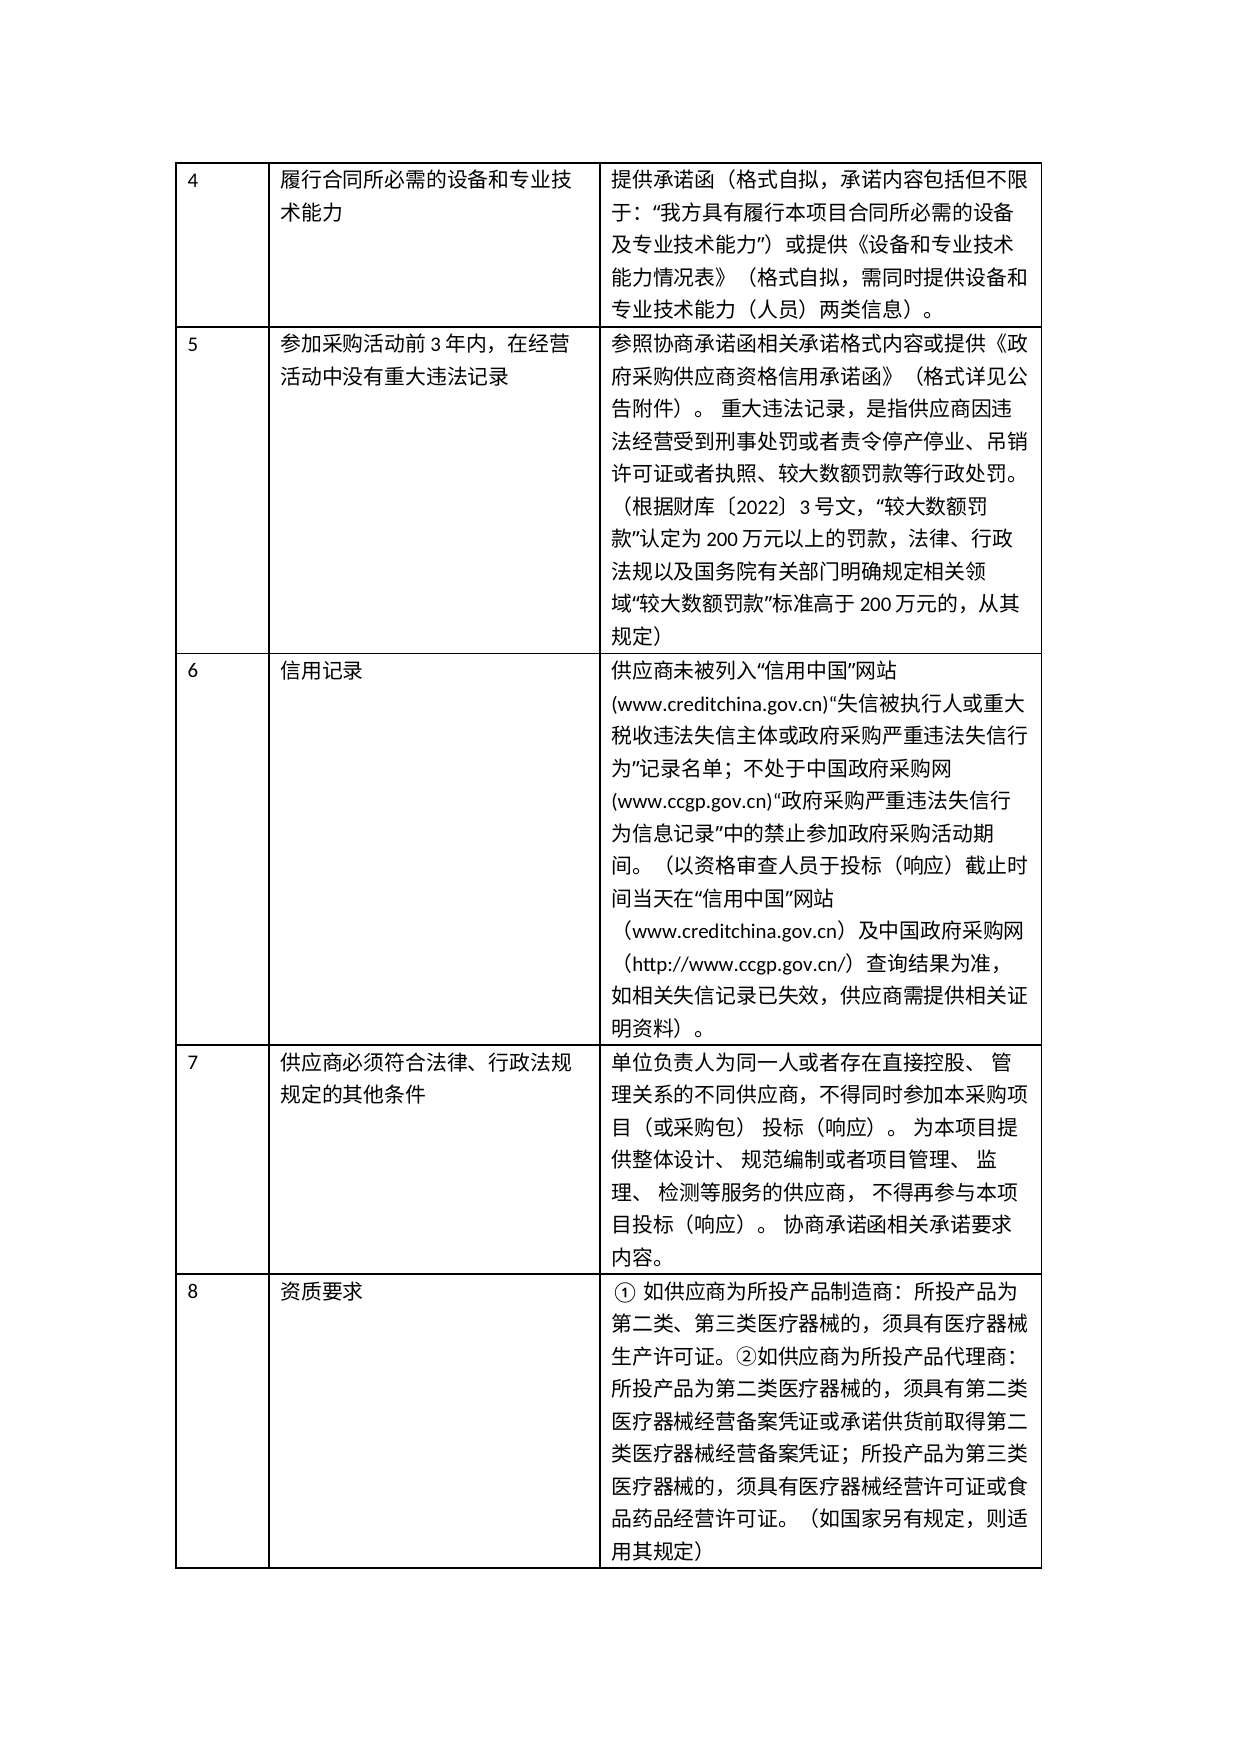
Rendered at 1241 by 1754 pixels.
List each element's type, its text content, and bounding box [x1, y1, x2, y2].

table_cell ①如供应商为所投产品制造商：所投产品为第二类、第三类医疗器械的，须具有医疗器械生产许可证。②如供应商为所投产品代理商：所投产品为第二类医疗器械的，须具有第二类医疗器械经营备案凭证或承诺供货前取得第二类医疗器械经营备案凭证；所投产品为第三类医疗器械的，须具有医疗器械经营许可证或食品药品经营许可证。（如国家另有规定，则适用其规定） [601, 1275, 1041, 1567]
table_cell 6 [177, 654, 268, 1044]
table_cell 4 [177, 164, 268, 326]
table_cell 供应商未被列入“信用中国”网站(www.creditchina.gov.cn)“失信被执行人或重大税收违法失信主体或政府采购严重违法失信行为”记录名单；不处于中国政府采购网(www.ccgp.gov.cn)“政府采购严重违法失信行为信息记录”中的禁止参加政府采购活动期间。（以资格审查人员于投标（响应）截止时间当天在“信用中国”网站（www.creditchina.gov.cn）及中国政府采购网（http://www.ccgp.gov.cn/）查询结果为准，如相关失信记录已失效，供应商需提供相关证明资料）。 [601, 654, 1041, 1044]
table_cell 信用记录 [270, 654, 599, 1044]
table_cell 5 [177, 328, 268, 653]
table_cell 供应商必须符合法律、行政法规规定的其他条件 [270, 1046, 599, 1273]
table_cell 资质要求 [270, 1275, 599, 1567]
table_cell 7 [177, 1046, 268, 1273]
table_cell 履行合同所必需的设备和专业技术能力 [270, 164, 599, 326]
table_cell 参加采购活动前3年内，在经营活动中没有重大违法记录 [270, 328, 599, 653]
table_cell 8 [177, 1275, 268, 1567]
table_cell 单位负责人为同一人或者存在直接控股、 管理关系的不同供应商，不得同时参加本采购项目（或采购包） 投标（响应）。 为本项目提供整体设计、 规范编制或者项目管理、 监理、 检测等服务的供应商， 不得再参与本项目投标（响应）。 协商承诺函相关承诺要求内容。 [601, 1046, 1041, 1273]
table_cell 提供承诺函（格式自拟，承诺内容包括但不限于：“我方具有履行本项目合同所必需的设备及专业技术能力”）或提供《设备和专业技术能力情况表》（格式自拟，需同时提供设备和专业技术能力（人员）两类信息）。 [601, 164, 1041, 326]
table_cell 参照协商承诺函相关承诺格式内容或提供《政府采购供应商资格信用承诺函》（格式详见公告附件）。 重大违法记录，是指供应商因违法经营受到刑事处罚或者责令停产停业、吊销许可证或者执照、较大数额罚款等行政处罚。（根据财库〔2022〕3号文，“较大数额罚款”认定为200万元以上的罚款，法律、行政法规以及国务院有关部门明确规定相关领域“较大数额罚款”标准高于200万元的，从其规定） [601, 328, 1041, 653]
